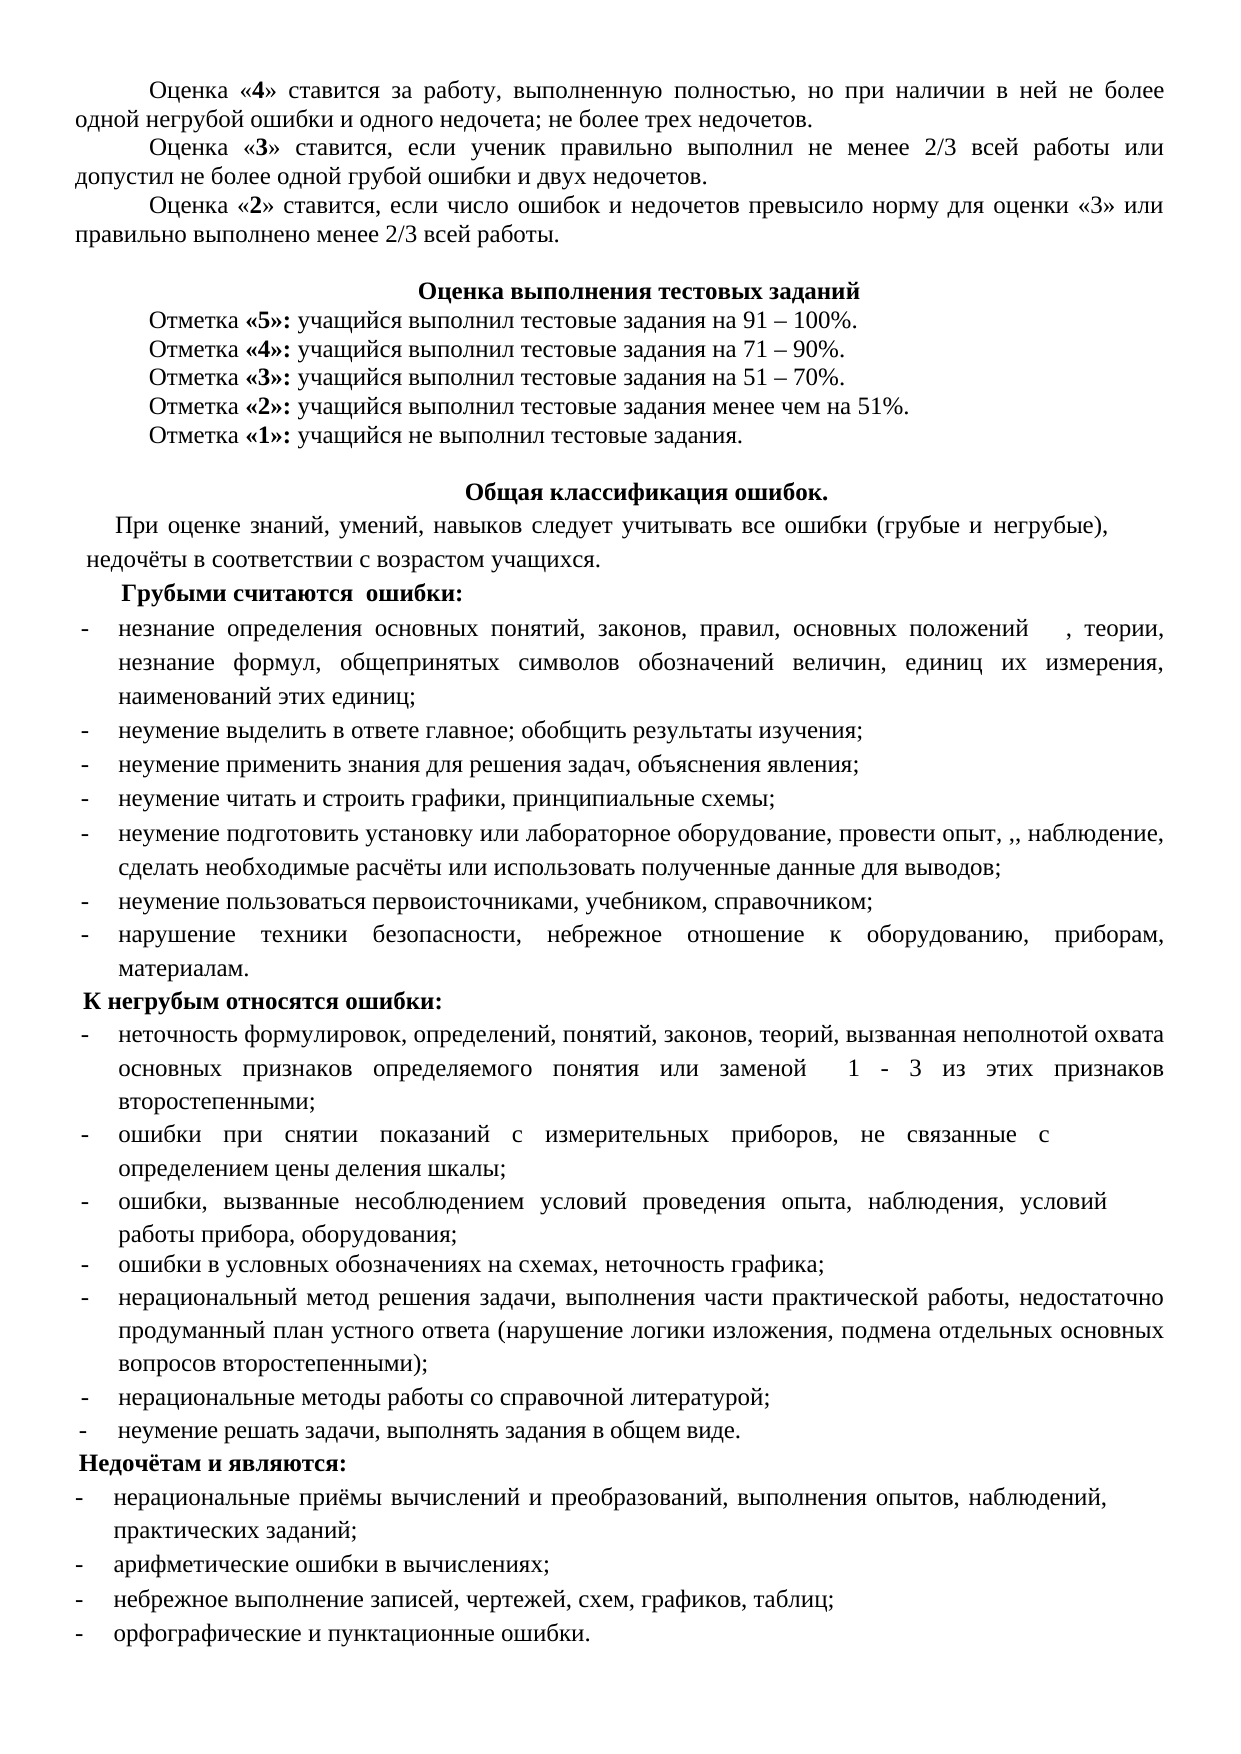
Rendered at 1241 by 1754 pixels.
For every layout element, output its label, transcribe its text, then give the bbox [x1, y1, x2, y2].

list арифметические ошибки в вычислениях; [75, 1545, 1165, 1579]
text Отметка «5»: учащийся выполнил тестовые задания на 91 – 100%. [75, 305, 1165, 334]
list нерациональные методы работы со справочной литературой; [81, 1378, 1165, 1412]
list ошибки при снятии показаний с измерительных приборов, не связанные с определением цены деления шкалы; [81, 1116, 1051, 1183]
text Отметка «2»: учащийся выполнил тестовые задания менее чем на 51%. [75, 391, 1165, 420]
list неумение читать и строить графики, принципиальные схемы; [81, 779, 1165, 814]
text При оценке знаний, умений, навыков следует учитывать все ошибки (грубые и негрубые), недочёты в соответствии с возрастом учащихся. [86, 506, 1108, 574]
list неумение применить знания для решения задач, объяснения явления; [81, 745, 1165, 779]
text Оценка «2» ставится, если число ошибок и недочетов превысило норму для оценки «3» или правильно выполнено менее 2/3 всей работы. [75, 190, 1165, 247]
text Отметка «1»: учащийся не выполнил тестовые задания. [75, 420, 1165, 449]
text Отметка «4»: учащийся выполнил тестовые задания на 71 – 90%. [75, 334, 1165, 362]
text Оценка выполнения тестовых заданий [75, 276, 1165, 305]
text Оценка «3» ставится, если ученик правильно выполнил не менее 2/3 всей работы или допустил не более одной грубой ошибки и двух недочетов. [75, 132, 1165, 190]
list незнание определения основных понятий, законов, правил, основных положений , теории, незнание формул, общепринятых символов обозначений величин, единиц их измерения, наименований этих единиц; [81, 609, 1165, 711]
list неумение подготовить установку или лабораторное оборудование, провести опыт, ,, наблюдение, сделать необходимые расчёты или использовать полученные данные для выводов; [81, 814, 1165, 882]
text Оценка «4» ставится за работу, выполненную полностью, но при наличии в ней не более одной негрубой ошибки и одного недочета; не более трех недочетов. [75, 75, 1165, 132]
list нерациональный метод решения задачи, выполнения части практической работы, недостаточно продуманный план устного ответа (нарушение логики изложения, подмена отдельных основных вопросов второстепенными); [81, 1278, 1165, 1378]
list орфографические и пунктационные ошибки. [75, 1614, 1165, 1648]
list неумение выделить в ответе главное; обобщить результаты изучения; [81, 711, 1165, 745]
list неумение пользоваться первоисточниками, учебником, справочником; [81, 882, 1165, 916]
list ошибки, вызванные несоблюдением условий проведения опыта, наблюдения, условий работы прибора, оборудования; [81, 1183, 1108, 1249]
list неточность формулировок, определений, понятий, законов, теорий, вызванная неполнотой охвата основных признаков определяемого понятия или заменой 1 - 3 из этих признаков второстепенными; [81, 1016, 1165, 1116]
list ошибки в условных обозначениях на схемах, неточность графика; [81, 1249, 1165, 1278]
text Отметка «3»: учащийся выполнил тестовые задания на 51 – 70%. [75, 362, 1165, 391]
text - неумение решать задачи, выполнять задания в общем виде. [79, 1412, 880, 1445]
list нарушение техники безопасности, небрежное отношение к оборудованию, приборам, материалам. [81, 916, 1165, 983]
list нерациональные приёмы вычислений и преобразований, выполнения опытов, наблюдений, практических заданий; [75, 1478, 1108, 1545]
text К негрубым относятся ошибки: [83, 983, 1165, 1016]
text Недочётам и являются: [79, 1445, 880, 1478]
list небрежное выполнение записей, чертежей, схем, графиков, таблиц; [75, 1579, 1165, 1614]
text Грубыми считаются ошибки: [86, 574, 1108, 609]
text Общая классификация ошибок. [464, 477, 1165, 506]
